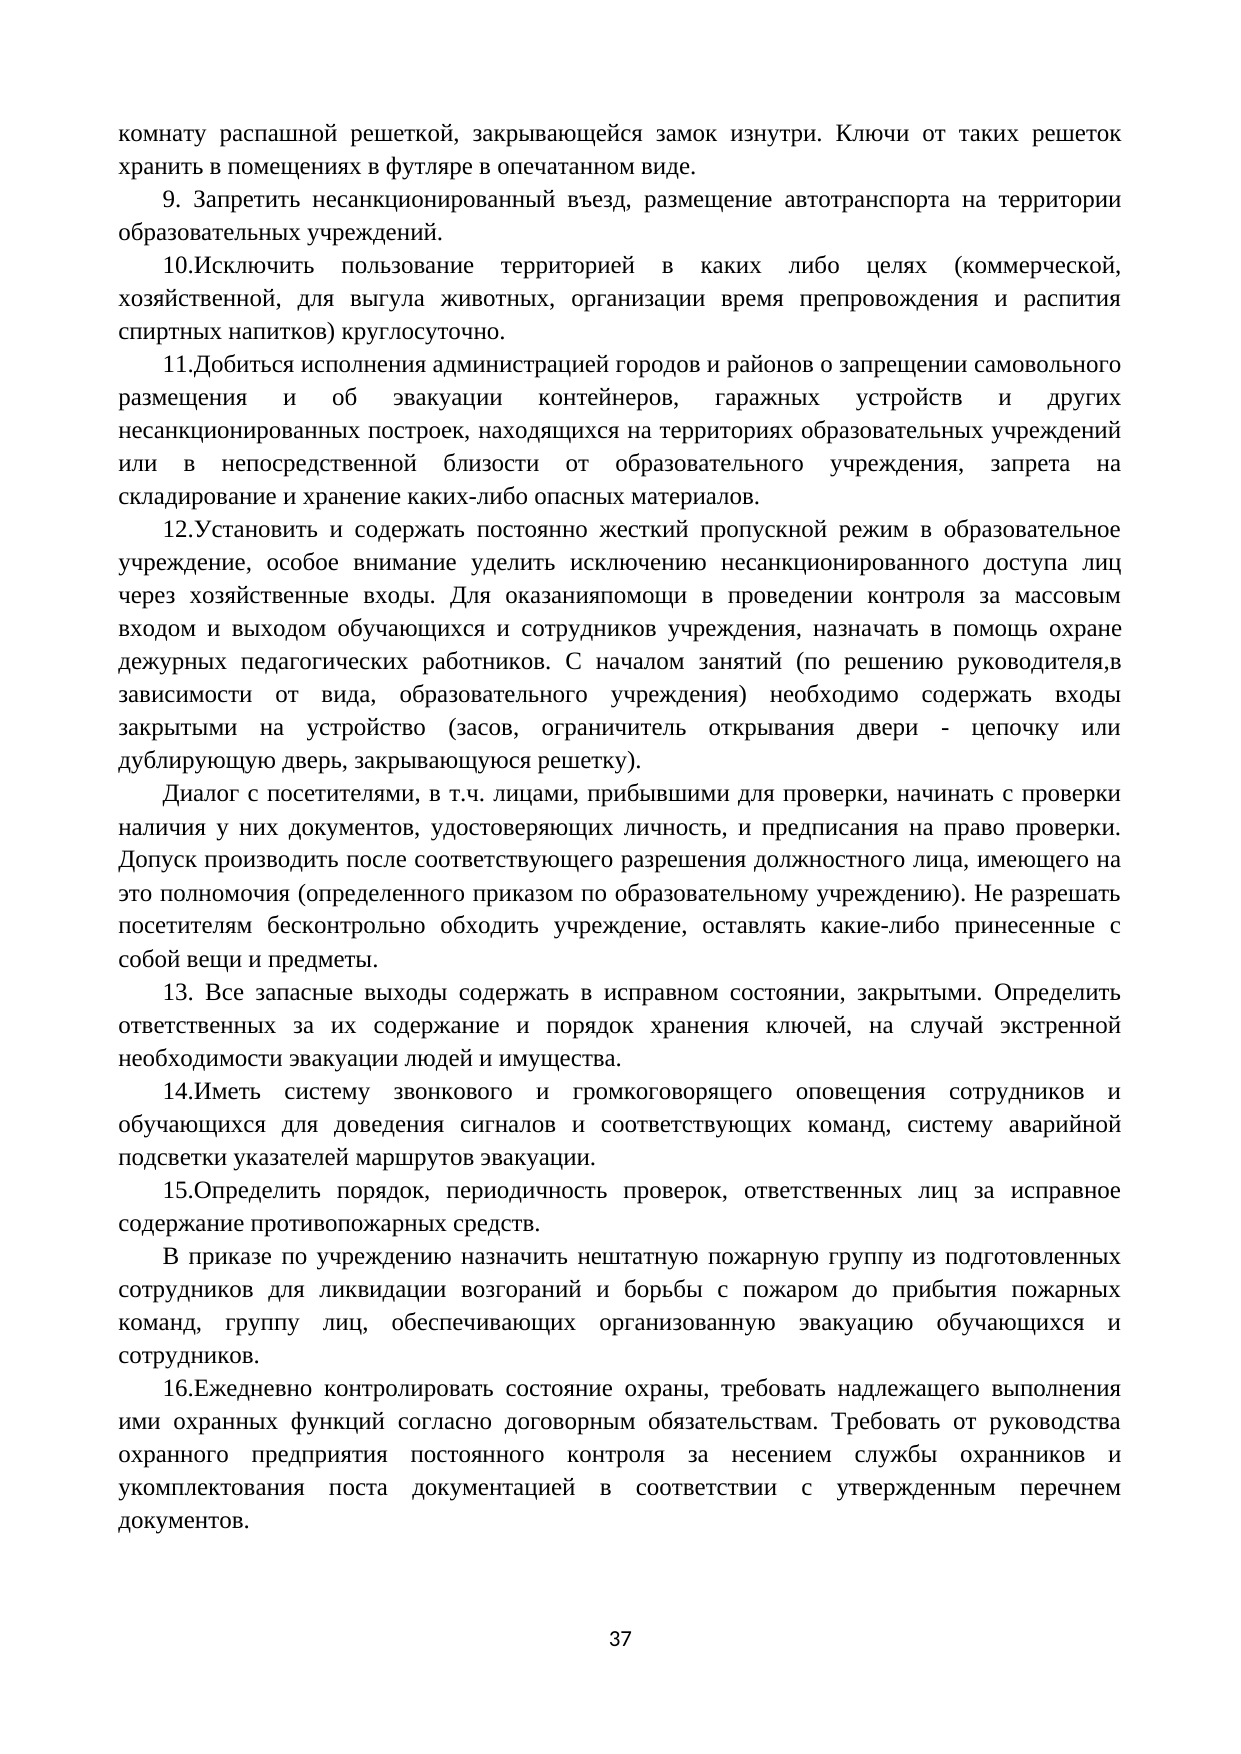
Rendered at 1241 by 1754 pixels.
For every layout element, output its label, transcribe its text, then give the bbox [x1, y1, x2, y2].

text 15.Определить порядок, периодичность проверок, ответственных лиц за исправное содержание противопожарных средств. [118, 1175, 1122, 1237]
text 10.Исключить пользование территорией в каких либо целях (коммерческой, хозяйственной, для выгула животных, организации время препровождения и распития спиртных напитков) круглосуточно. [118, 250, 1122, 345]
text 14.Иметь систему звонкового и громкоговорящего оповещения сотрудников и обучающихся для доведения сигналов и соответствующих команд, систему аварийной подсветки указателей маршрутов эвакуации. [118, 1076, 1122, 1171]
text 11.Добиться исполнения администрацией городов и районов о запрещении самовольного размещения и об эвакуации контейнеров, гаражных устройств и других несанкционированных построек, находящихся на территориях образовательных учреждений или в непосредственной близости от образовательного учреждения, запрета на складирование и хранение каких-либо опасных материалов. [118, 349, 1122, 510]
text В приказе по учреждению назначить нештатную пожарную группу из подготовленных сотрудников для ликвидации возгораний и борьбы с пожаром до прибытия пожарных команд, группу лиц, обеспечивающих организованную эвакуацию обучающихся и сотрудников. [118, 1241, 1122, 1369]
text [118, 118, 1122, 180]
text Диалог с посетителями, в т.ч. лицами, прибывшими для проверки, начинать с проверки наличия у них документов, удостоверяющих личность, и предписания на право проверки. Допуск производить после соответствующего разрешения должностного лица, имеющего на это полномочия (определенного приказом по образовательному учреждению). Не разрешать посетителям бесконтрольно обходить учреждение, оставлять какие-либо принесенные с собой вещи и предметы. [118, 778, 1122, 972]
text 9. Запретить несанкционированный въезд, размещение автотранспорта на территории образовательных учреждений. [118, 184, 1122, 246]
text 13. Все запасные выходы содержать в исправном состоянии, закрытыми. Определить ответственных за их содержание и порядок хранения ключей, на случай экстренной необходимости эвакуации людей и имущества. [118, 977, 1122, 1071]
text 16.Ежедневно контролировать состояние охраны, требовать надлежащего выполнения ими охранных функций согласно договорным обязательствам. Требовать от руководства охранного предприятия постоянного контроля за несением службы охранников и укомплектования поста документацией в соответствии с утвержденным перечнем документов. [118, 1373, 1122, 1534]
text 12.Установить и содержать постоянно жесткий пропускной режим в образовательное учреждение, особое внимание уделить исключению несанкционированного доступа лиц через хозяйственные входы. Для оказанияпомощи в проведении контроля за массовым входом и выходом обучающихся и сотрудников учреждения, назначать в помощь охране дежурных педагогических работников. С началом занятий (по решению руководителя,в зависимости от вида, образовательного учреждения) необходимо содержать входы закрытыми на устройство (засов, ограничитель открывания двери - цепочку или дублирующую дверь, закрывающуюся решетку). [118, 514, 1122, 774]
